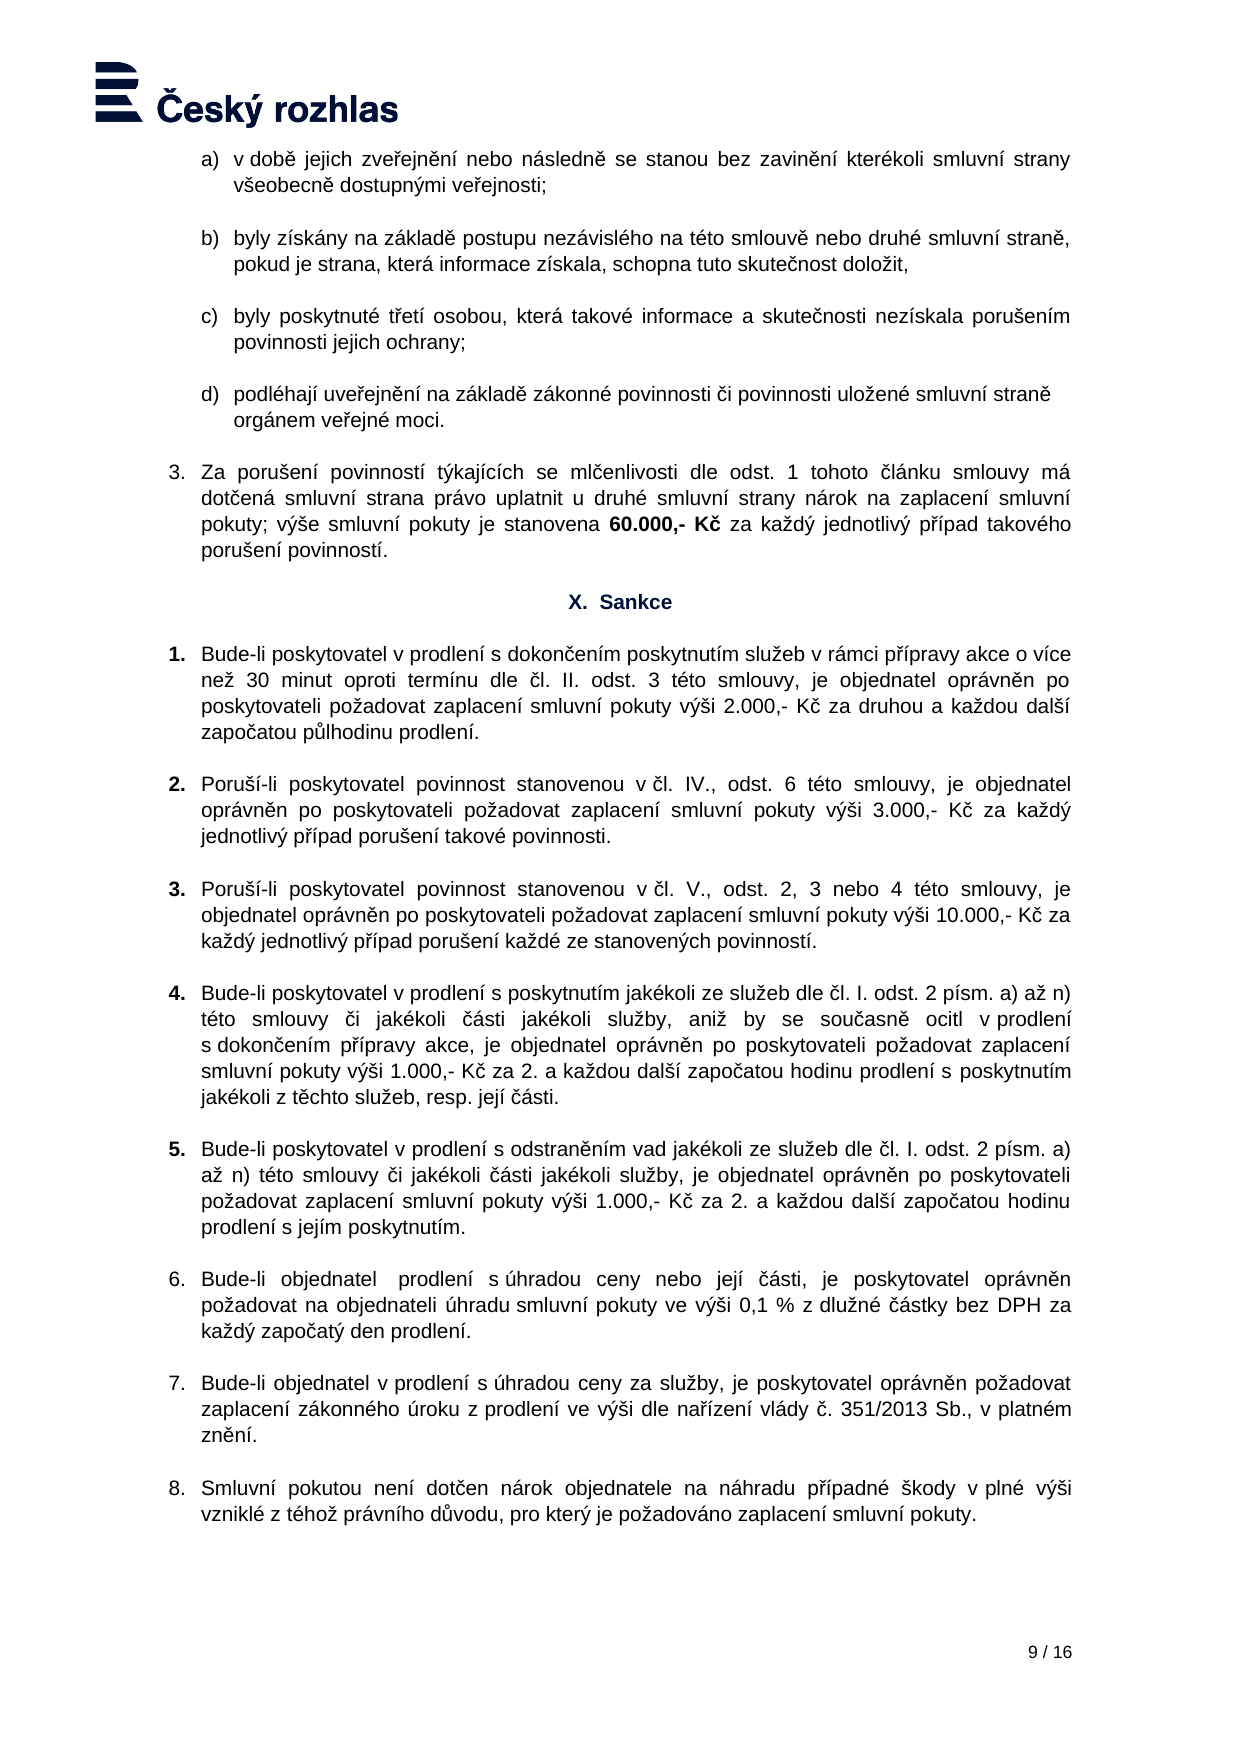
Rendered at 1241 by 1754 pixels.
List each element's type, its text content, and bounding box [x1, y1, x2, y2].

list Bude-li poskytovatel v prodlení s odstraněním vad jakékoli ze služeb dle čl. I. odst. 2 písm. a) až n) této smlouvy či jakékoli části jakékoli služby, je objednatel oprávněn po poskytovateli požadovat zaplacení smluvní pokuty výši 1.000,- Kč za 2. a každou další započatou hodinu prodlení s jejím poskytnutím. [168, 1136, 1072, 1240]
list Bude-li objednatel prodlení s úhradou ceny nebo její části, je poskytovatel oprávněn požadovat na objednateli úhradu smluvní pokuty ve výši 0,1 % z dlužné částky bez DPH za každý započatý den prodlení. [168, 1266, 1072, 1344]
list Bude-li poskytovatel v prodlení s poskytnutím jakékoli ze služeb dle čl. I. odst. 2 písm. a) až n) této smlouvy či jakékoli části jakékoli služby, aniž by se současně ocitl v prodlení s dokončením přípravy akce, je objednatel oprávněn po poskytovateli požadovat zaplacení smluvní pokuty výši 1.000,- Kč za 2. a každou další započatou hodinu prodlení s poskytnutím jakékoli z těchto služeb, resp. její části. [168, 979, 1072, 1109]
list podléhají uveřejnění na základě zákonné povinnosti či povinnosti uložené smluvní straně orgánem veřejné moci. [201, 380, 1072, 432]
list Poruší-li poskytovatel povinnost stanovenou v čl. IV., odst. 6 této smlouvy, je objednatel oprávněn po poskytovateli požadovat zaplacení smluvní pokuty výši 3.000,- Kč za každý jednotlivý případ porušení takové povinnosti. [168, 771, 1072, 849]
list v době jejich zveřejnění nebo následně se stanou bez zavinění kterékoli smluvní strany všeobecně dostupnými veřejnosti; [201, 146, 1072, 198]
list Za porušení povinností týkajících se mlčenlivosti dle odst. 1 tohoto článku smlouvy má dotčená smluvní strana právo uplatnit u druhé smluvní strany nárok na zaplacení smluvní pokuty; výše smluvní pokuty je stanovena 60.000,- Kč za každý jednotlivý případ takového porušení povinností. [168, 458, 1072, 563]
list Bude-li objednatel v prodlení s úhradou ceny za služby, je poskytovatel oprávněn požadovat zaplacení zákonného úroku z prodlení ve výši dle nařízení vlády č. 351/2013 Sb., v platném znění. [168, 1370, 1072, 1448]
list byly získány na základě postupu nezávislého na této smlouvě nebo druhé smluvní straně, pokud je strana, která informace získala, schopna tuto skutečnost doložit, [201, 224, 1072, 276]
list Poruší-li poskytovatel povinnost stanovenou v čl. V., odst. 2, 3 nebo 4 této smlouvy, je objednatel oprávněn po poskytovateli požadovat zaplacení smluvní pokuty výši 10.000,- Kč za každý jednotlivý případ porušení každé ze stanovených povinností. [168, 875, 1072, 953]
list byly poskytnuté třetí osobou, která takové informace a skutečnosti nezískala porušením povinnosti jejich ochrany; [201, 302, 1072, 354]
picture [95, 62, 398, 128]
subtitle Sankce [168, 589, 1072, 615]
list Smluvní pokutou není dotčen nárok objednatele na náhradu případné škody v plné výši vzniklé z téhož právního důvodu, pro který je požadováno zaplacení smluvní pokuty. [168, 1474, 1072, 1526]
list Bude-li poskytovatel v prodlení s dokončením poskytnutím služeb v rámci přípravy akce o více než 30 minut oproti termínu dle čl. II. odst. 3 této smlouvy, je objednatel oprávněn po poskytovateli požadovat zaplacení smluvní pokuty výši 2.000,- Kč za druhou a každou další započatou půlhodinu prodlení. [168, 641, 1072, 745]
